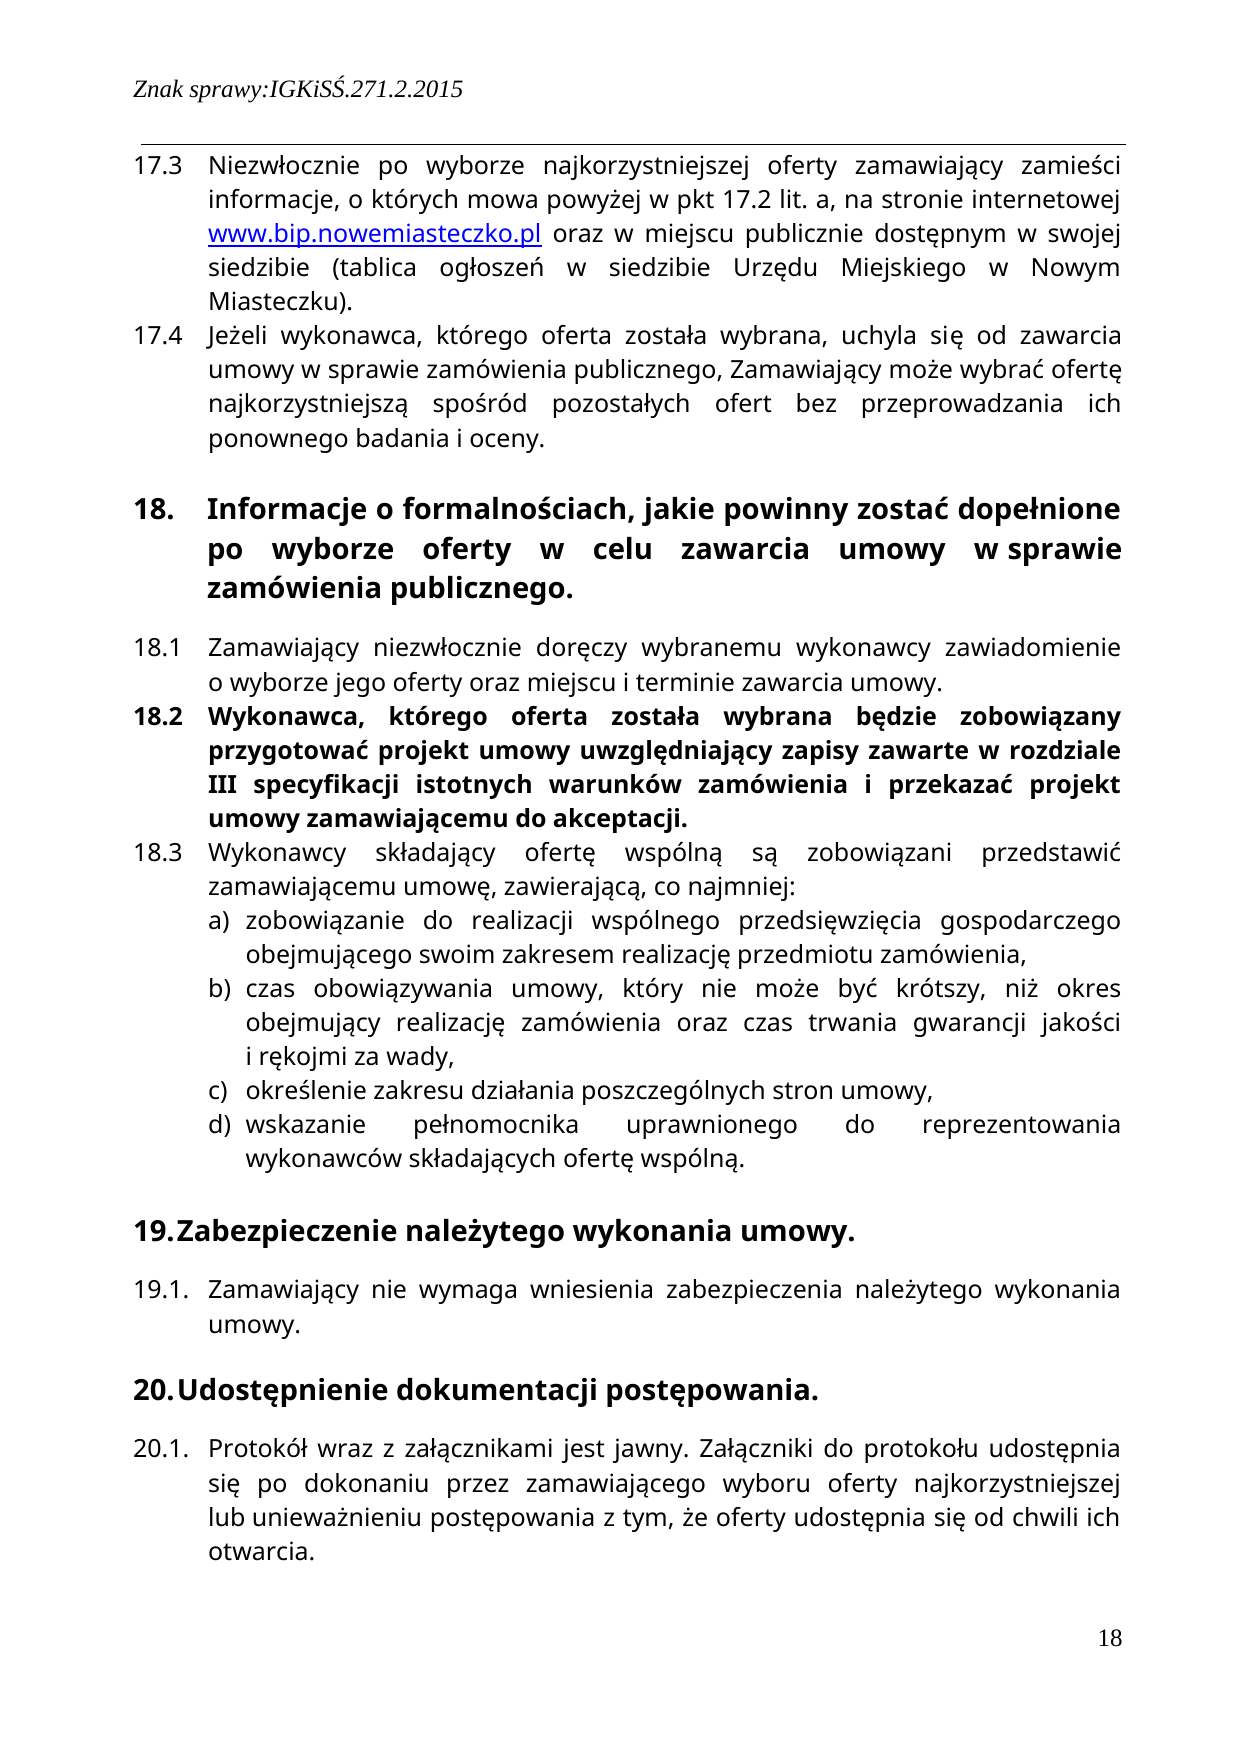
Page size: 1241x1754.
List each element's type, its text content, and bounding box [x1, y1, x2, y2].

list czas obowiązywania umowy, który nie może być krótszy, niż okres obejmujący realizację zamówienia oraz czas trwania gwarancji jakości i rękojmi za wady, [208, 971, 1122, 1073]
list Wykonawca, którego oferta została wybrana będzie zobowiązany przygotować projekt umowy uwzględniający zapisy zawarte w rozdziale III specyfikacji istotnych warunków zamówienia i przekazać projekt umowy zamawiającemu do akceptacji. [133, 698, 1122, 834]
list Zamawiający nie wymaga wniesienia zabezpieczenia należytego wykonania umowy. [133, 1272, 1122, 1340]
list Zamawiający niezwłocznie doręczy wybranemu wykonawcy zawiadomienie o wyborze jego oferty oraz miejscu i terminie zawarcia umowy. [133, 630, 1122, 698]
list Zabezpieczenie należytego wykonania umowy. [133, 1210, 1122, 1249]
list określenie zakresu działania poszczególnych stron umowy, [208, 1073, 1122, 1107]
list Informacje o formalnościach, jakie powinny zostać dopełnione po wyborze oferty w celu zawarcia umowy w sprawie zamówienia publicznego. [133, 488, 1122, 607]
list Wykonawcy składający ofertę wspólną są zobowiązani przedstawić zamawiającemu umowę, zawierającą, co najmniej: [133, 834, 1122, 903]
list zobowiązanie do realizacji wspólnego przedsięwzięcia gospodarczego obejmującego swoim zakresem realizację przedmiotu zamówienia, [208, 903, 1122, 971]
list Udostępnienie dokumentacji postępowania. [133, 1369, 1122, 1408]
list Niezwłocznie po wyborze najkorzystniejszej oferty zamawiający zamieści informacje, o których mowa powyżej w pkt 17.2 lit. a, na stronie internetowej www.bip.nowemiasteczko.pl oraz w miejscu publicznie dostępnym w swojej siedzibie (tablica ogłoszeń w siedzibie Urzędu Miejskiego w Nowym Miasteczku). [133, 148, 1122, 318]
list Jeżeli wykonawca, którego oferta została wybrana, uchyla się od zawarcia umowy w sprawie zamówienia publicznego, Zamawiający może wybrać ofertę najkorzystniejszą spośród pozostałych ofert bez przeprowadzania ich ponownego badania i oceny. [133, 318, 1122, 454]
list Protokół wraz z załącznikami jest jawny. Załączniki do protokołu udostępnia się po dokonaniu przez zamawiającego wyboru oferty najkorzystniejszej lub unieważnieniu postępowania z tym, że oferty udostępnia się od chwili ich otwarcia. [133, 1431, 1122, 1567]
list wskazanie pełnomocnika uprawnionego do reprezentowania wykonawców składających ofertę wspólną. [208, 1107, 1122, 1175]
